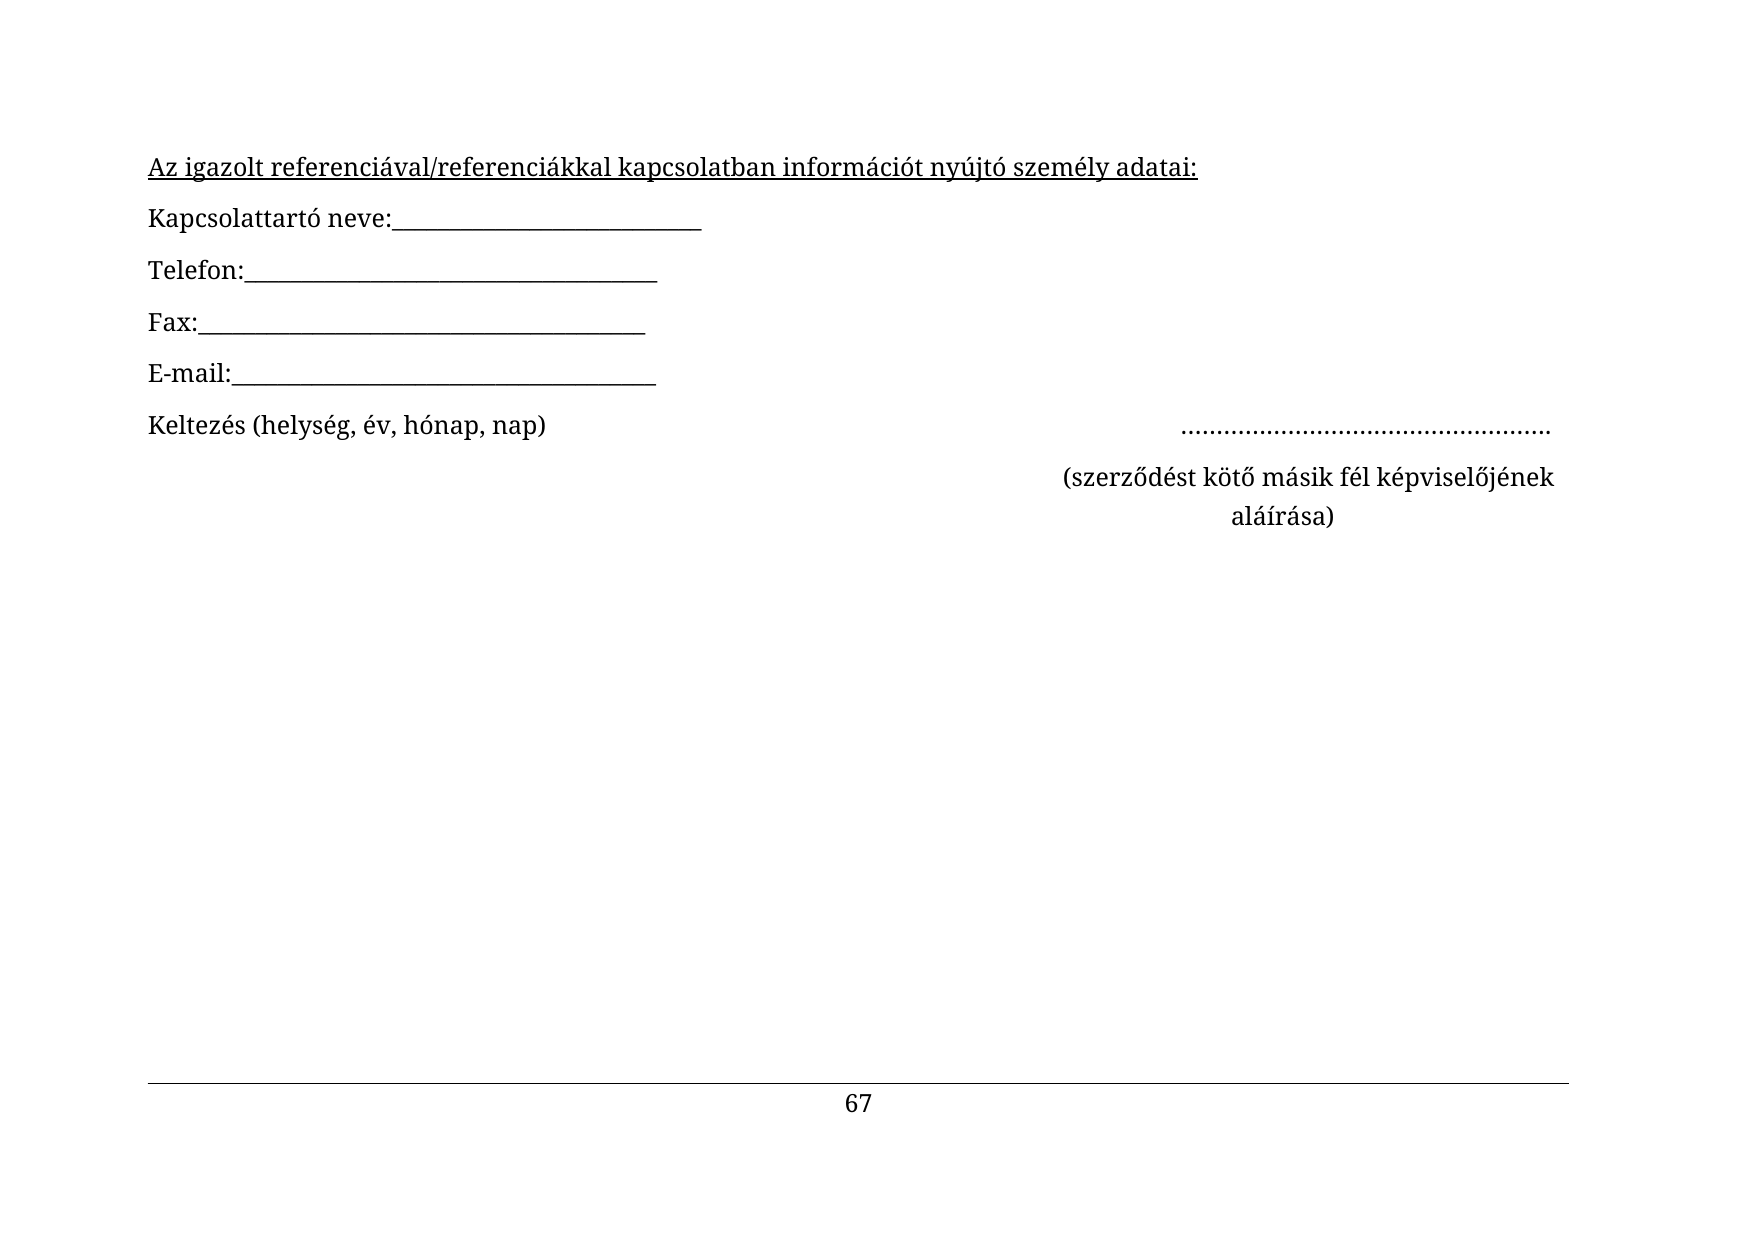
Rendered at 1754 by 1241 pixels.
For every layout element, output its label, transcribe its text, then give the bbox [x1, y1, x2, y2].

text Keltezés (helység, év, hónap, nap) ……………………………………………. [148, 408, 1606, 442]
text E-mail:_____________________________________ [148, 356, 1606, 390]
text Kapcsolattartó neve:___________________________ [148, 201, 1606, 235]
text (szerződést kötő másik fél képviselőjének aláírása) [959, 459, 1606, 533]
text Fax:_______________________________________ [148, 304, 1606, 338]
text Az igazolt referenciával/referenciákkal kapcsolatban információt nyújtó személy adatai: [148, 149, 1606, 183]
text Telefon:____________________________________ [148, 253, 1606, 287]
